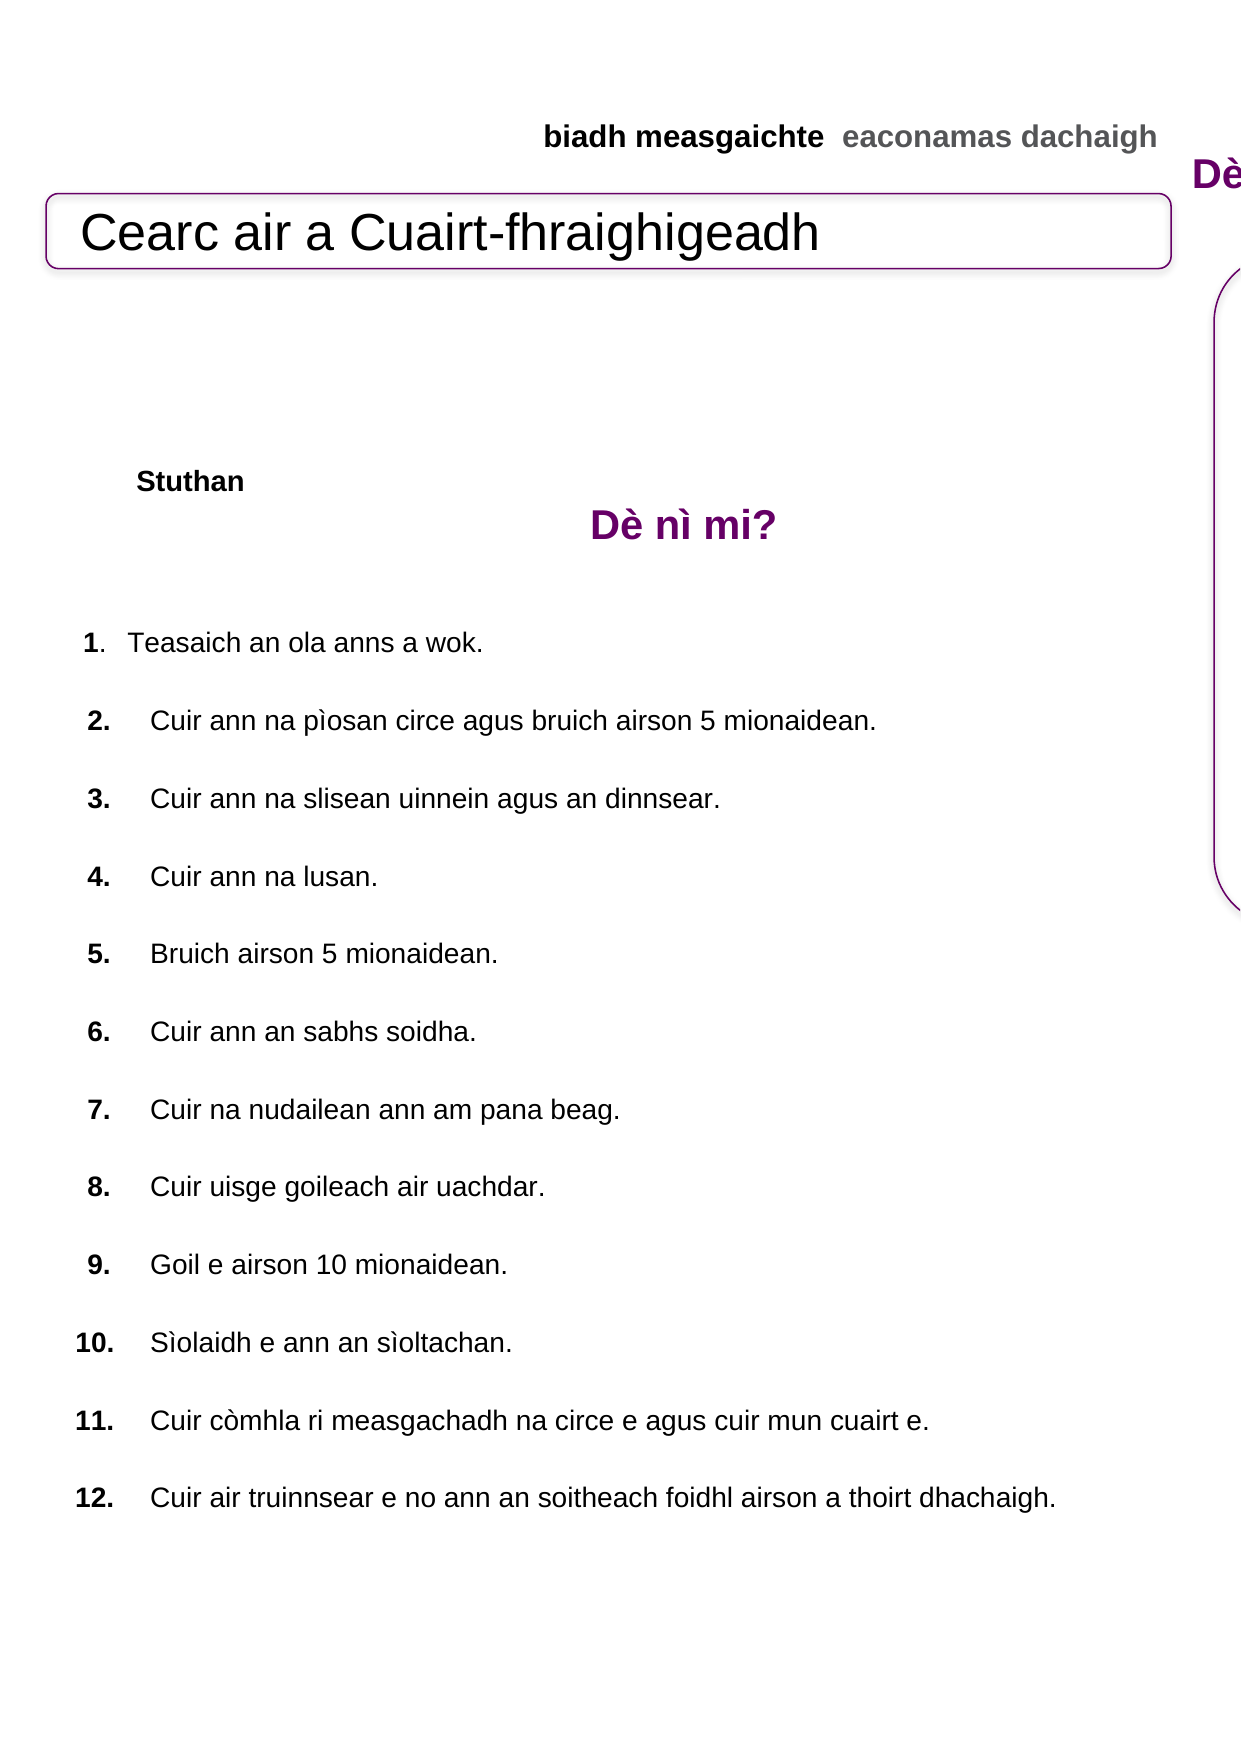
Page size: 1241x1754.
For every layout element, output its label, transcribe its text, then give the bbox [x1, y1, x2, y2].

text 1. Teasaich an ola anns a wok. [75, 626, 1165, 659]
text 12. Cuir air truinnsear e no ann an soitheach foidhl airson a thoirt dhachaigh. [75, 1481, 1165, 1513]
text 6. Cuir ann an sabhs soidha. [75, 1015, 1165, 1047]
text 5. Bruich airson 5 mionaidean. [75, 937, 1165, 969]
text 2. Cuir ann na pìosan circe agus bruich airson 5 mionaidean. [75, 704, 1165, 736]
text Dè nì mi? [75, 501, 1165, 549]
text 4. Cuir ann na lusan. [75, 859, 1165, 892]
text 7. Cuir na nudailean ann am pana beag. [75, 1093, 1165, 1125]
text 8. Cuir uisge goileach air uachdar. [75, 1170, 1165, 1203]
text 10. Sìolaidh e ann an sìoltachan. [75, 1326, 1165, 1358]
text 9. Goil e airson 10 mionaidean. [75, 1248, 1165, 1280]
text 11. Cuir còmhla ri measgachadh na circe e agus cuir mun cuairt e. [75, 1403, 1165, 1436]
text 3. Cuir ann na slisean uinnein agus an dinnsear. [75, 782, 1165, 814]
text biadh measgaichte eaconamas dachaigh [75, 118, 1165, 154]
